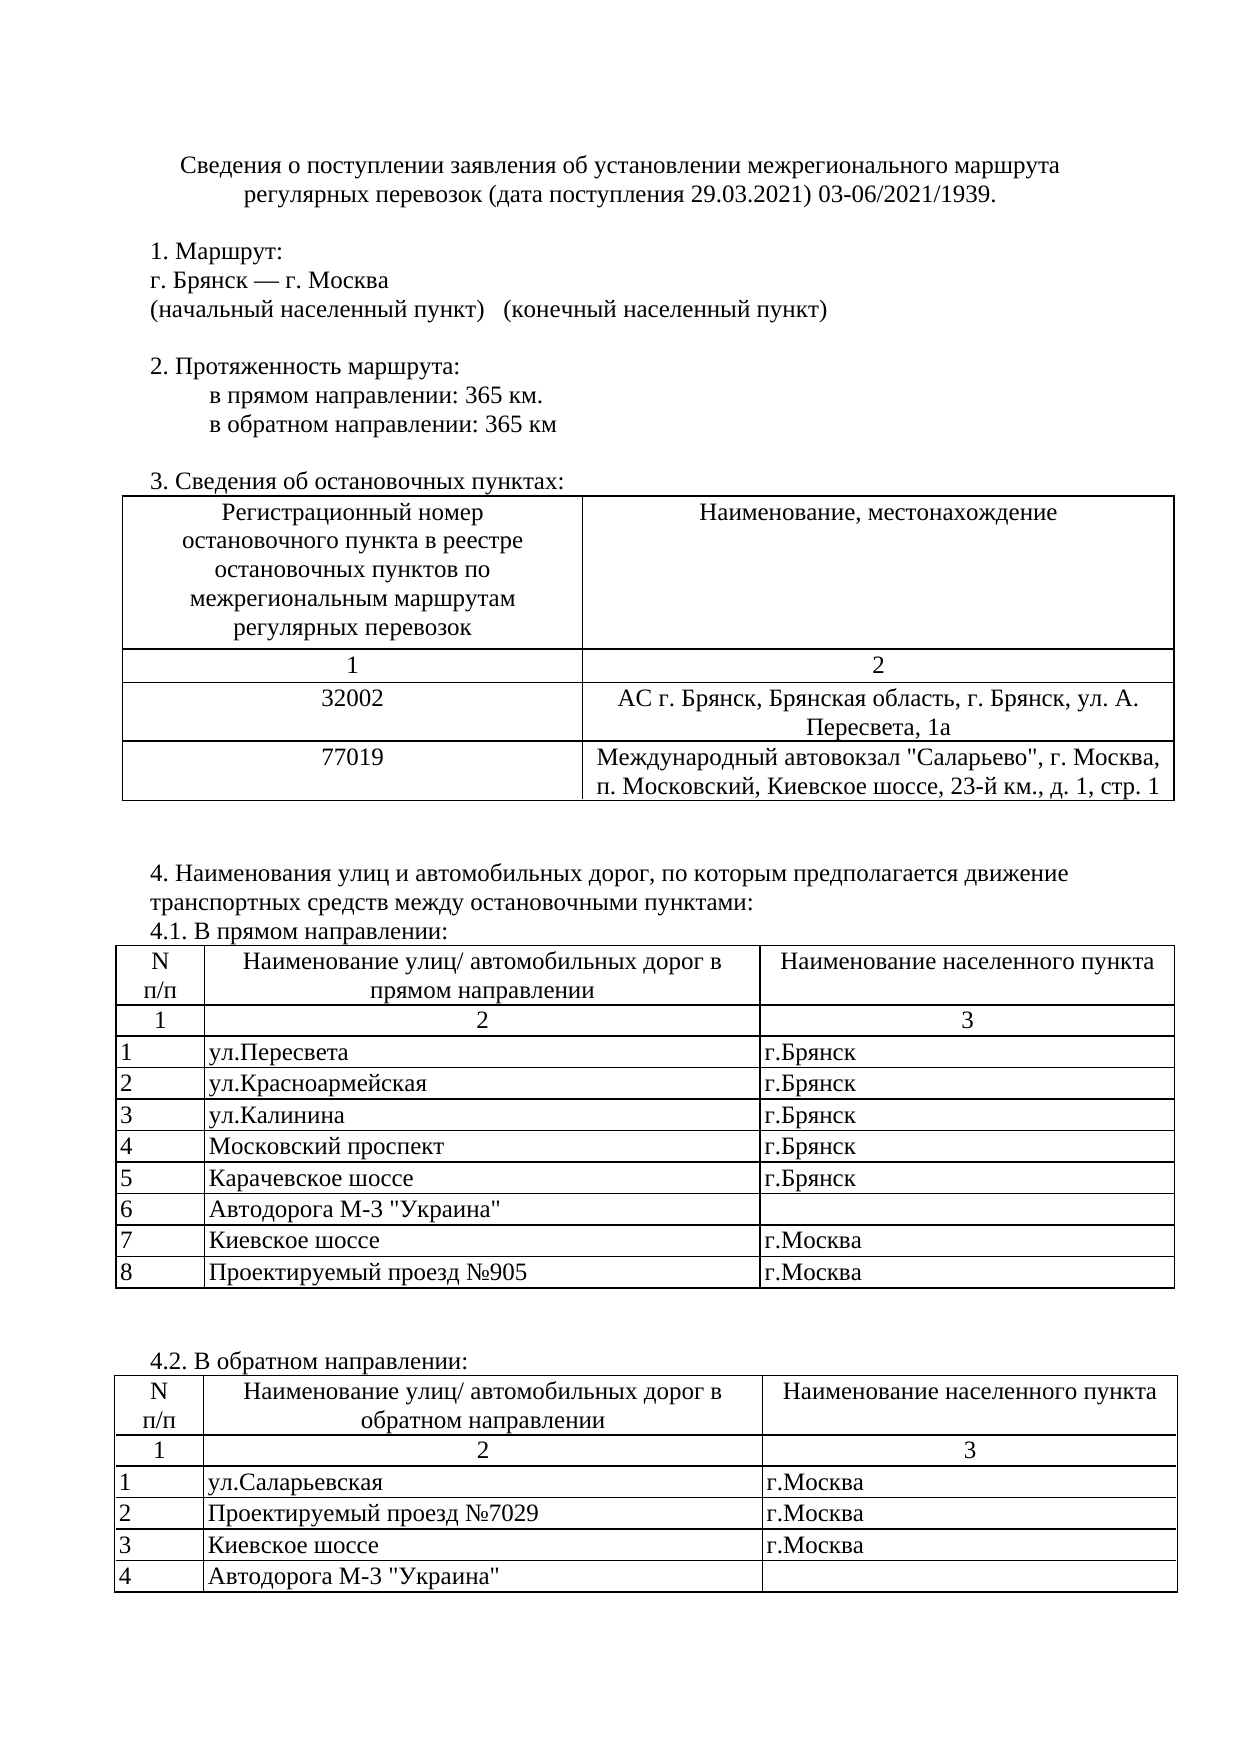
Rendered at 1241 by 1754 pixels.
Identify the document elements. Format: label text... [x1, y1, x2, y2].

table_cell 3 [761, 1006, 1174, 1035]
table_cell ул.Саларьевская [204, 1467, 762, 1497]
table_header Наименование улиц/ автомобильных дорог в обратном направлении [204, 1376, 762, 1434]
table_header Наименование населенного пункта [761, 946, 1174, 1004]
table_cell 2 [117, 1068, 204, 1098]
table_cell Проектируемый проезд №905 [205, 1257, 759, 1287]
table_cell 1 [117, 1037, 204, 1067]
table_cell 3 [763, 1434, 1177, 1465]
table_header N п/п [115, 1376, 203, 1434]
table_cell 4 [115, 1561, 203, 1591]
table_cell г.Москва [761, 1257, 1174, 1287]
table_cell Автодорога М-3 "Украина" [205, 1194, 759, 1224]
table_cell г.Брянск [761, 1131, 1174, 1161]
text 1. Маршрут: [150, 236, 1090, 265]
table_cell 2 [204, 1436, 762, 1465]
table_cell 6 [117, 1194, 204, 1224]
text (начальный населенный пункт) (конечный населенный пункт) [150, 294, 1090, 322]
text Сведения о поступлении заявления об установлении межрегионального маршрута регулярных перевозок (дата поступления 29.03.2021) 03-06/2021/1939. [150, 150, 1090, 207]
table_cell 3 [115, 1529, 203, 1560]
table_cell 8 [117, 1257, 204, 1287]
table_cell 1 [115, 1466, 203, 1497]
table_cell [761, 1194, 1174, 1224]
table_cell 5 [117, 1163, 204, 1193]
table_cell ул.Калинина [205, 1100, 759, 1130]
table_cell 32002 [123, 683, 582, 740]
text 2. Протяженность маршрута: [150, 351, 1090, 380]
table_cell 4 [117, 1131, 204, 1161]
table_cell 1 [123, 650, 582, 681]
text в обратном направлении: 365 км [150, 409, 1090, 437]
table_cell г.Брянск [761, 1100, 1174, 1130]
table_cell 3 [117, 1100, 204, 1130]
text 4.1. В прямом направлении: [150, 916, 1090, 945]
table_cell Карачевское шоссе [205, 1163, 759, 1193]
table_header Наименование, местонахождение [583, 497, 1173, 648]
table_header Регистрационный номер остановочного пункта в реестре остановочных пунктов по межрегиональным маршрутам регулярных перевозок [123, 497, 582, 648]
table_header Наименование улиц/ автомобильных дорог в прямом направлении [205, 946, 759, 1004]
table_cell Международный автовокзал "Саларьево", г. Москва, п. Московский, Киевское шоссе, 23-й км., д. 1, стр. 1 [583, 742, 1173, 799]
table_cell ул.Красноармейская [205, 1068, 759, 1098]
table_cell г.Брянск [761, 1068, 1174, 1098]
table_cell г.Москва [763, 1528, 1177, 1560]
table_cell 77019 [123, 742, 582, 799]
table_cell г.Москва [761, 1226, 1174, 1256]
table_cell 2 [115, 1498, 203, 1528]
table_cell г.Брянск [761, 1037, 1174, 1067]
table_cell Киевское шоссе [204, 1530, 762, 1560]
text 3. Сведения об остановочных пунктах: [150, 466, 1090, 495]
table_cell Автодорога М-3 "Украина" [204, 1561, 762, 1591]
text в прямом направлении: 365 км. [150, 380, 1090, 409]
table_cell 2 [205, 1006, 759, 1035]
table_cell АС г. Брянск, Брянская область, г. Брянск, ул. А. Пересвета, 1а [583, 683, 1173, 740]
table_cell ул.Пересвета [205, 1037, 759, 1067]
text 4. Наименования улиц и автомобильных дорог, по которым предполагается движение транспортных средств между остановочными пунктами: [150, 858, 1090, 916]
text г. Брянск — г. Москва [150, 265, 1090, 294]
table_cell 2 [583, 650, 1173, 681]
table_header N п/п [117, 946, 204, 1004]
table_cell Проектируемый проезд №7029 [204, 1498, 762, 1528]
text 4.2. В обратном направлении: [150, 1346, 1090, 1375]
table_cell [763, 1560, 1177, 1591]
table_cell Московский проспект [205, 1131, 759, 1161]
table_cell 7 [117, 1226, 204, 1256]
table_cell г.Москва [763, 1465, 1177, 1497]
table_header Наименование населенного пункта [763, 1376, 1177, 1434]
table_cell 1 [115, 1435, 203, 1465]
table_cell г.Москва [763, 1497, 1177, 1528]
table_cell Киевское шоссе [205, 1226, 759, 1256]
table_cell 1 [117, 1006, 204, 1035]
table_cell г.Брянск [761, 1163, 1174, 1193]
